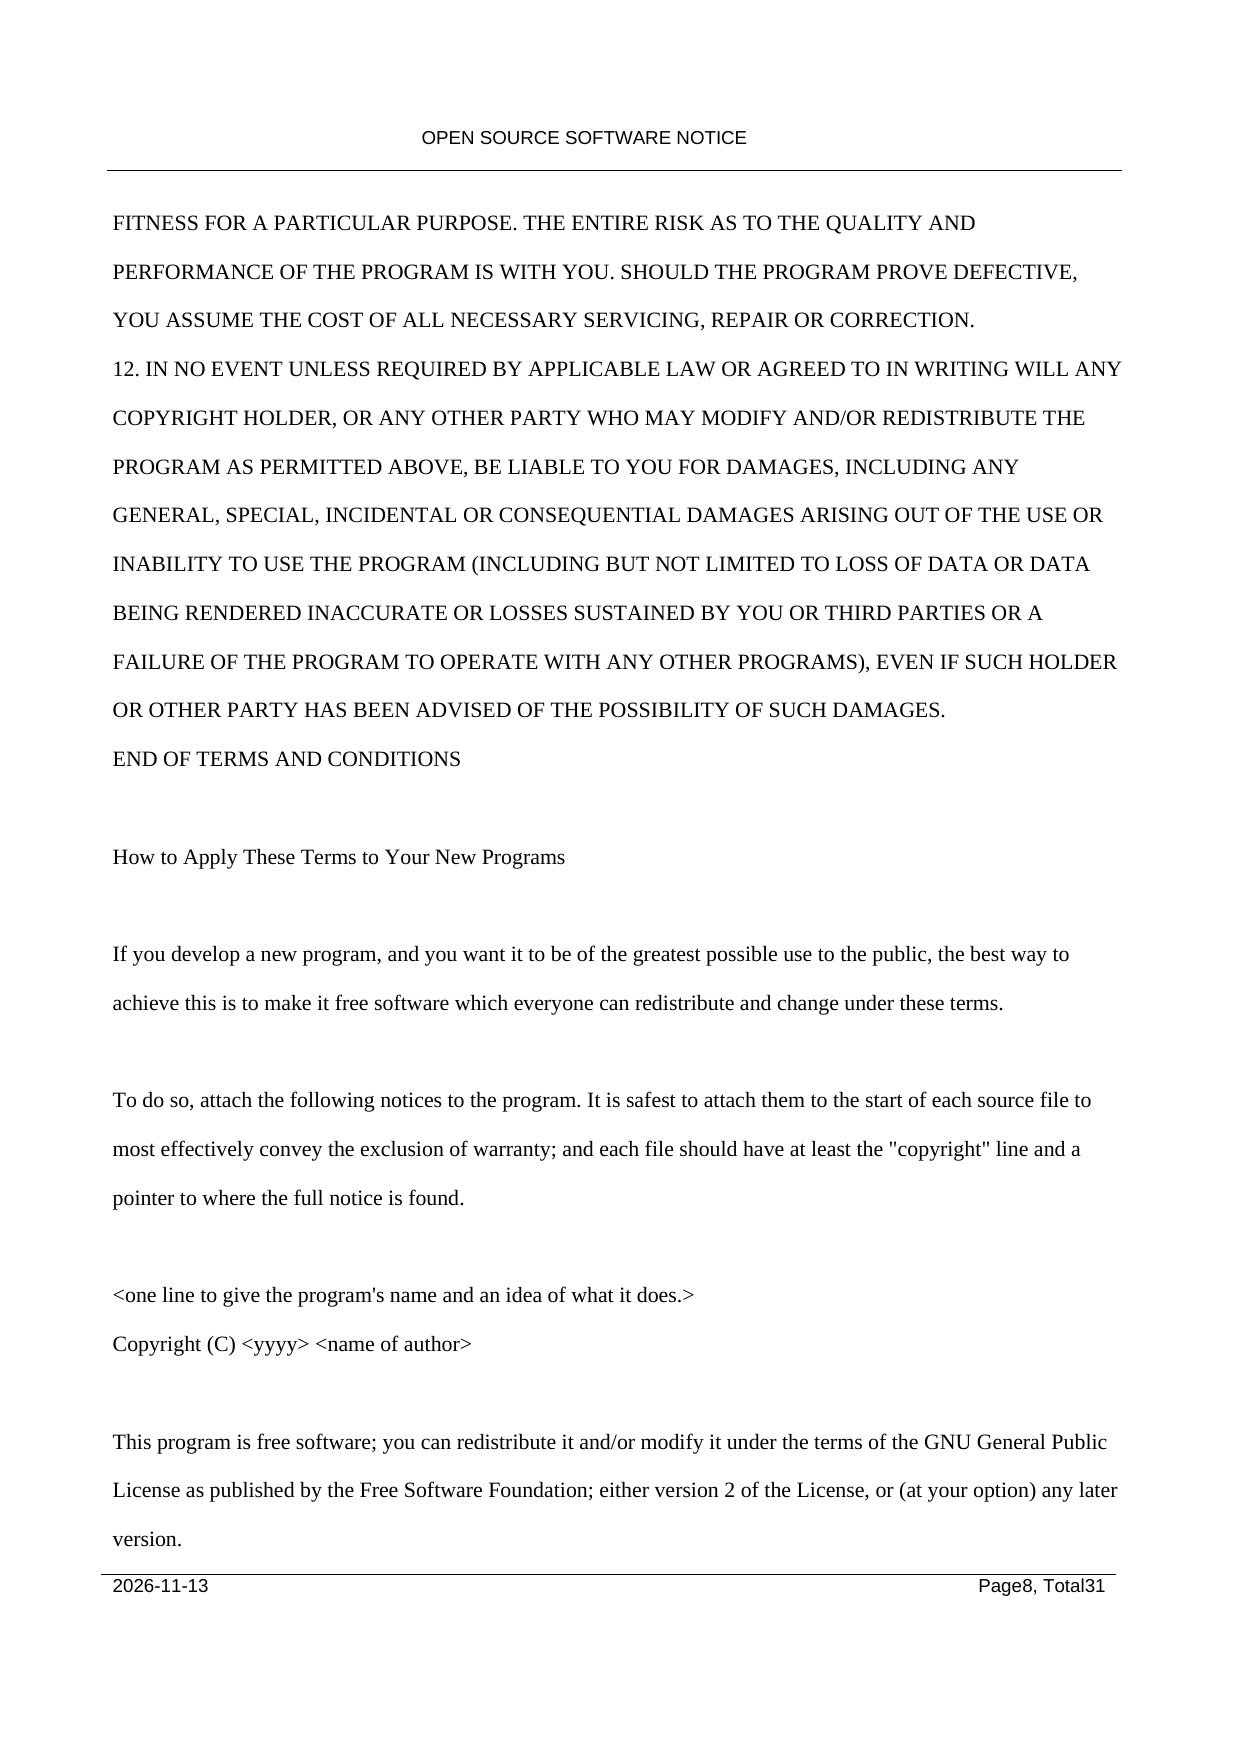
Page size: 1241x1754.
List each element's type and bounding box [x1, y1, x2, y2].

text [112, 206, 1128, 1555]
